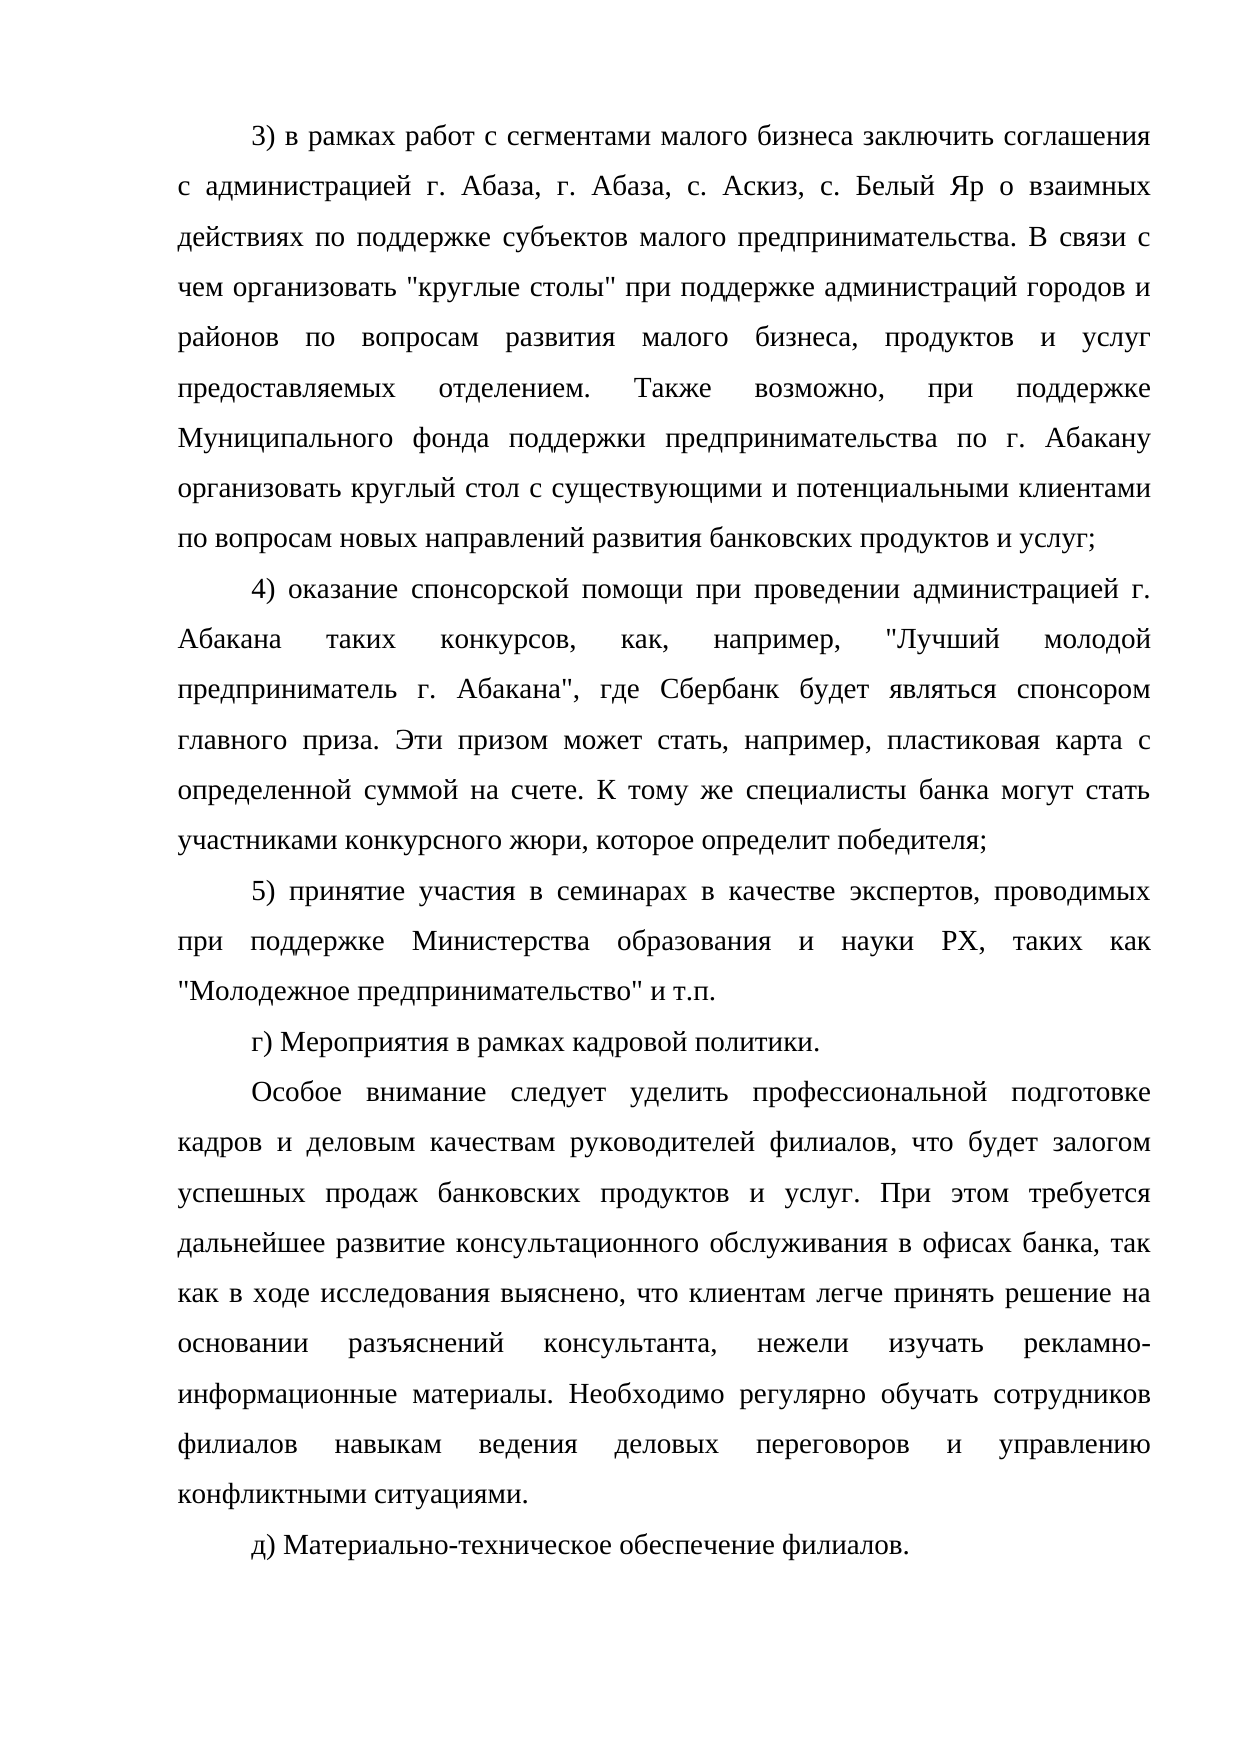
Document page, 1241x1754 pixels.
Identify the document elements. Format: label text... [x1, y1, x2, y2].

text Особое внимание следует уделить профессиональной подготовке кадров и деловым качествам руководителей филиалов, что будет залогом успешных продаж банковских продуктов и услуг. При этом требуется дальнейшее развитие консультационного обслуживания в офисах банка, так как в ходе исследования выяснено, что клиентам легче принять решение на основании разъяснений консультанта, нежели изучать рекламно-информационные материалы. Необходимо регулярно обучать сотрудников филиалов навыкам ведения деловых переговоров и управлению конфликтными ситуациями. [177, 1074, 1152, 1510]
text 3) в рамках работ с сегментами малого бизнеса заключить соглашения с администрацией г. Абаза, г. Абаза, с. Аскиз, с. Белый Яр о взаимных действиях по поддержке субъектов малого предпринимательства. В связи с чем организовать "круглые столы" при поддержке администраций городов и районов по вопросам развития малого бизнеса, продуктов и услуг предоставляемых отделением. Также возможно, при поддержке Муниципального фонда поддержки предпринимательства по г. Абакану организовать круглый стол с существующими и потенциальными клиентами по вопросам новых направлений развития банковских продуктов и услуг; [177, 118, 1152, 554]
text 4) оказание спонсорской помощи при проведении администрацией г. Абакана таких конкурсов, как, например, "Лучший молодой предприниматель г. Абакана", где Сбербанк будет являться спонсором главного приза. Эти призом может стать, например, пластиковая карта с определенной суммой на счете. К тому же специалисты банка могут стать участниками конкурсного жюри, которое определит победителя; [177, 571, 1152, 856]
text 5) принятие участия в семинарах в качестве экспертов, проводимых при поддержке Министерства образования и науки РХ, таких как "Молодежное предпринимательство" и т.п. [177, 873, 1152, 1007]
text г) Мероприятия в рамках кадровой политики. [177, 1024, 1152, 1057]
text д) Материально-техническое обеспечение филиалов. [177, 1527, 1152, 1560]
